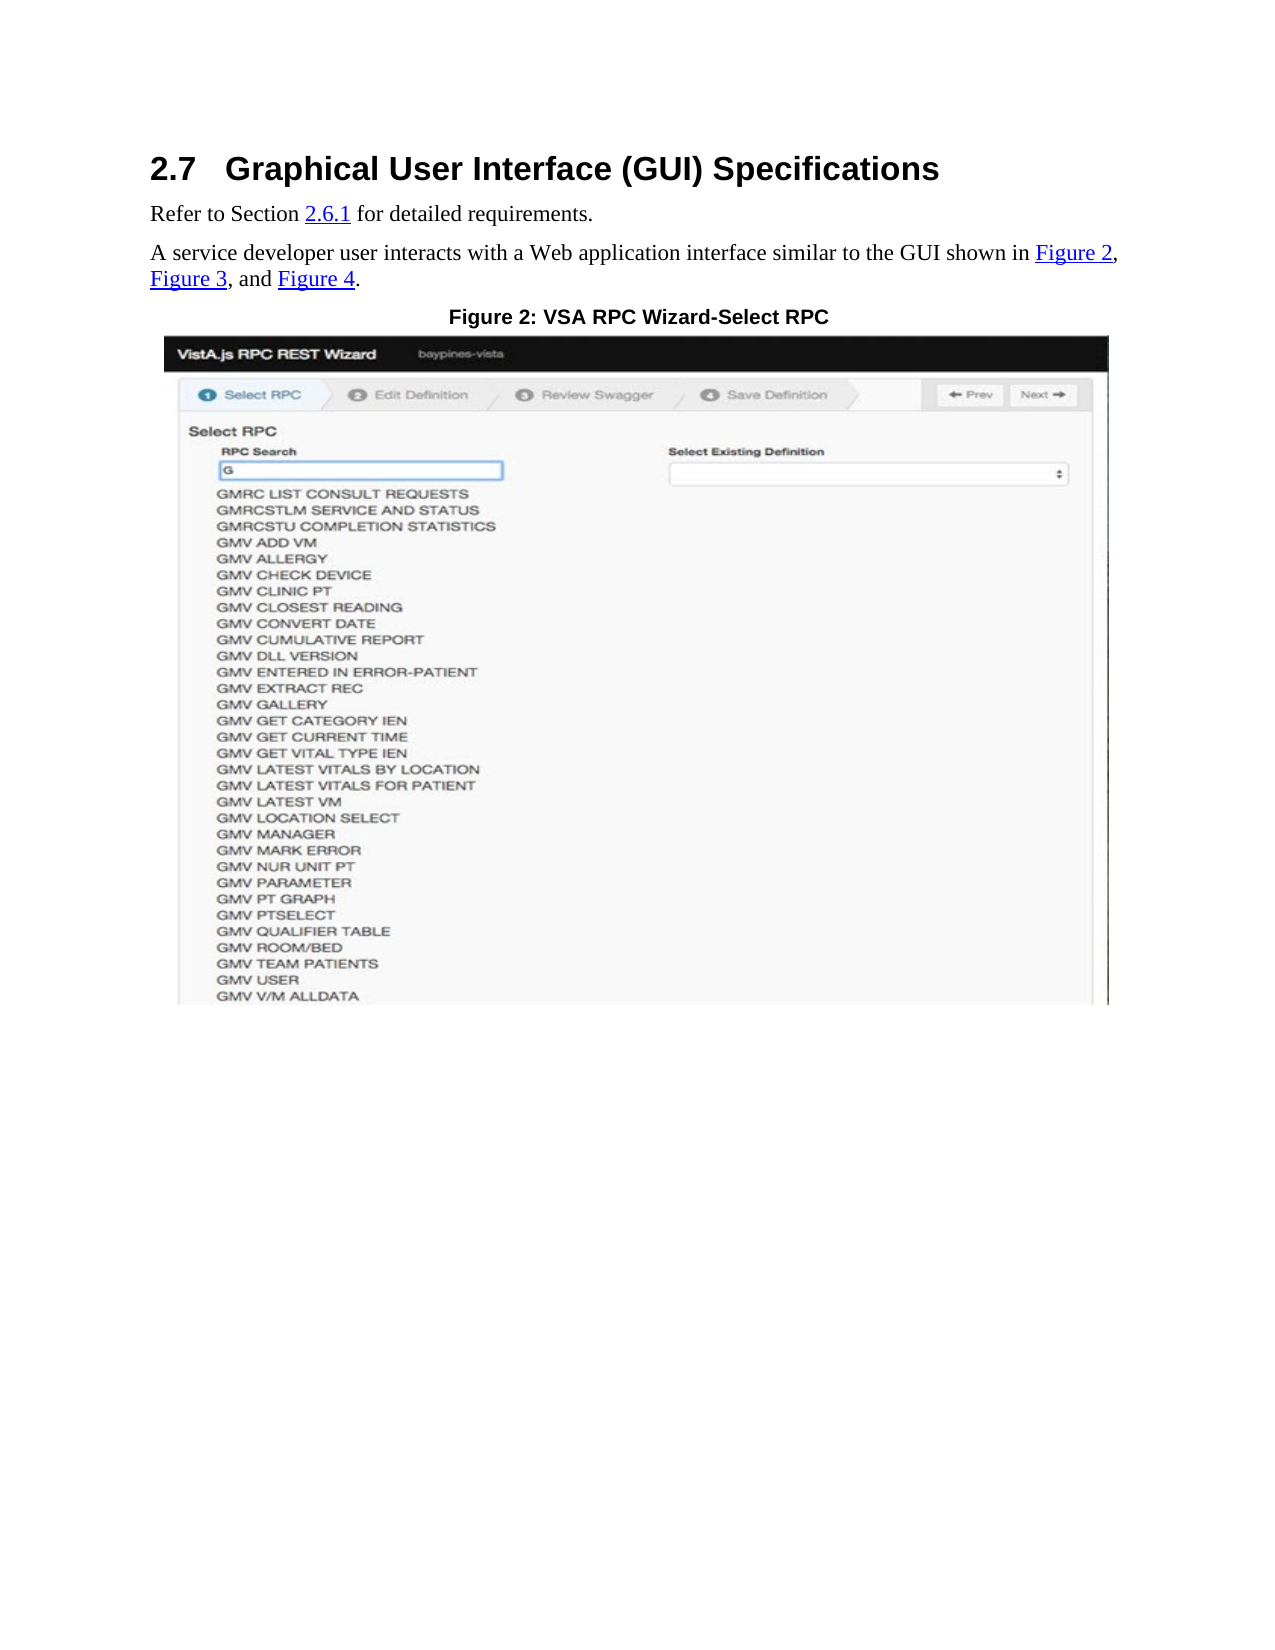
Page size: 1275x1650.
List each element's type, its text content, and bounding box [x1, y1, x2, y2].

text 2.7 Graphical User Interface (GUI) Specifications [150, 149, 1139, 188]
picture [164, 335, 1109, 1005]
text A service developer user interacts with a Web application interface similar to the GUI shown in Figure 2, Figure 3, and Figure 4. [150, 239, 1122, 292]
text Refer to Section 2.6.1 for detailed requirements. [150, 200, 1139, 227]
text Figure 2: VSA RPC Wizard-Select RPC [449, 304, 1139, 328]
